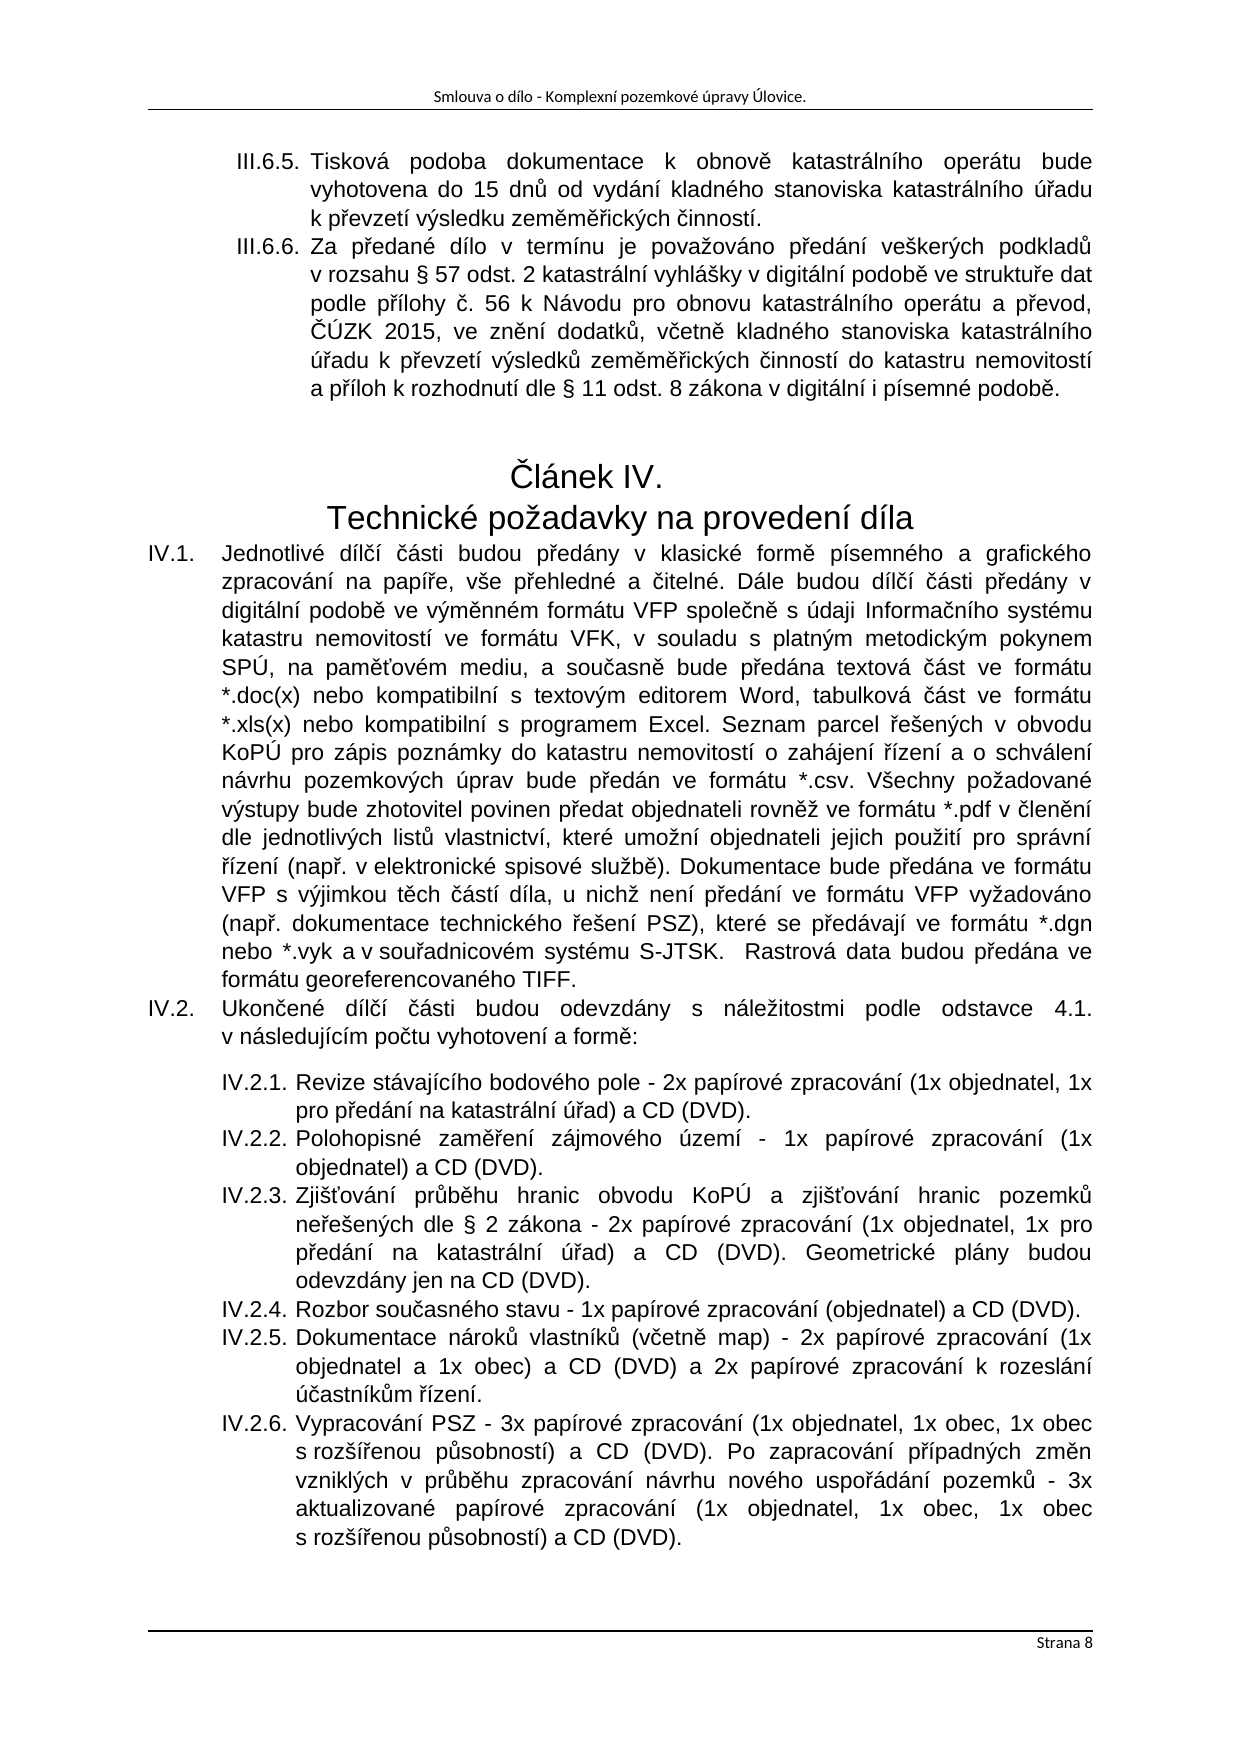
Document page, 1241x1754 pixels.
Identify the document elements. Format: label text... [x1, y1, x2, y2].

text Rozbor současného stavu - 1x papírové zpracování (objednatel) a CD (DVD). [221, 1296, 1093, 1322]
text Tisková podoba dokumentace k obnově katastrálního operátu bude vyhotovena do 15 dnů od vydání kladného stanoviska katastrálního úřadu k převzetí výsledku zeměměřických činností. [236, 148, 1093, 231]
list Ukončené dílčí části budou odevzdány s náležitostmi podle odstavce 4.1. v následujícím počtu vyhotovení a formě: [148, 995, 1093, 1050]
text Za předané dílo v termínu je považováno předání veškerých podkladů v rozsahu § 57 odst. 2 katastrální vyhlášky v digitální podobě ve struktuře dat podle přílohy č. 56 k Návodu pro obnovu katastrálního operátu a převod, ČÚZK 2015, ve znění dodatků, včetně kladného stanoviska katastrálního úřadu k převzetí výsledků zeměměřických činností do katastru nemovitostí a příloh k rozhodnutí dle § 11 odst. 8 zákona v digitální i písemné podobě. [236, 233, 1093, 401]
text Polohopisné zaměření zájmového území - 1x papírové zpracování (1x objednatel) a CD (DVD). [221, 1125, 1093, 1180]
text Vypracování PSZ - 3x papírové zpracování (1x objednatel, 1x obec, 1x obec s rozšířenou působností) a CD (DVD). Po zapracování případných změn vzniklých v průběhu zpracování návrhu nového uspořádání pozemků - 3x aktualizované papírové zpracování (1x objednatel, 1x obec, 1x obec s rozšířenou působností) a CD (DVD). [221, 1410, 1093, 1550]
subtitle Technické požadavky na provedení díla [148, 457, 1093, 537]
text Dokumentace nároků vlastníků (včetně map) - 2x papírové zpracování (1x objednatel a 1x obec) a CD (DVD) a 2x papírové zpracování k rozeslání účastníkům řízení. [221, 1324, 1093, 1408]
text Zjišťování průběhu hranic obvodu KoPÚ a zjišťování hranic pozemků neřešených dle § 2 zákona - 2x papírové zpracování (1x objednatel, 1x pro předání na katastrální úřad) a CD (DVD). Geometrické plány budou odevzdány jen na CD (DVD). [221, 1182, 1093, 1294]
text Revize stávajícího bodového pole - 2x papírové zpracování (1x objednatel, 1x pro předání na katastrální úřad) a CD (DVD). [221, 1068, 1093, 1123]
list Jednotlivé dílčí části budou předány v klasické formě písemného a grafického zpracování na papíře, vše přehledné a čitelné. Dále budou dílčí části předány v digitální podobě ve výměnném formátu VFP společně s údaji Informačního systému katastru nemovitostí ve formátu VFK, v souladu s platným metodickým pokynem SPÚ, na paměťovém mediu, a současně bude předána textová část ve formátu *.doc(x) nebo kompatibilní s textovým editorem Word, tabulková část ve formátu *.xls(x) nebo kompatibilní s programem Excel. Seznam parcel řešených v obvodu KoPÚ pro zápis poznámky do katastru nemovitostí o zahájení řízení a o schválení návrhu pozemkových úprav bude předán ve formátu *.csv. Všechny požadované výstupy bude zhotovitel povinen předat objednateli rovněž ve formátu *.pdf v členění dle jednotlivých listů vlastnictví, které umožní objednateli jejich použití pro správní řízení (např. v elektronické spisové službě). Dokumentace bude předána ve formátu VFP s výjimkou těch částí díla, u nichž není předání ve formátu VFP vyžadováno (např. dokumentace technického řešení PSZ), které se předávají ve formátu *.dgn nebo *.vyk a v souřadnicovém systému S-JTSK. Rastrová data budou předána ve formátu georeferencovaného TIFF. [148, 540, 1093, 993]
